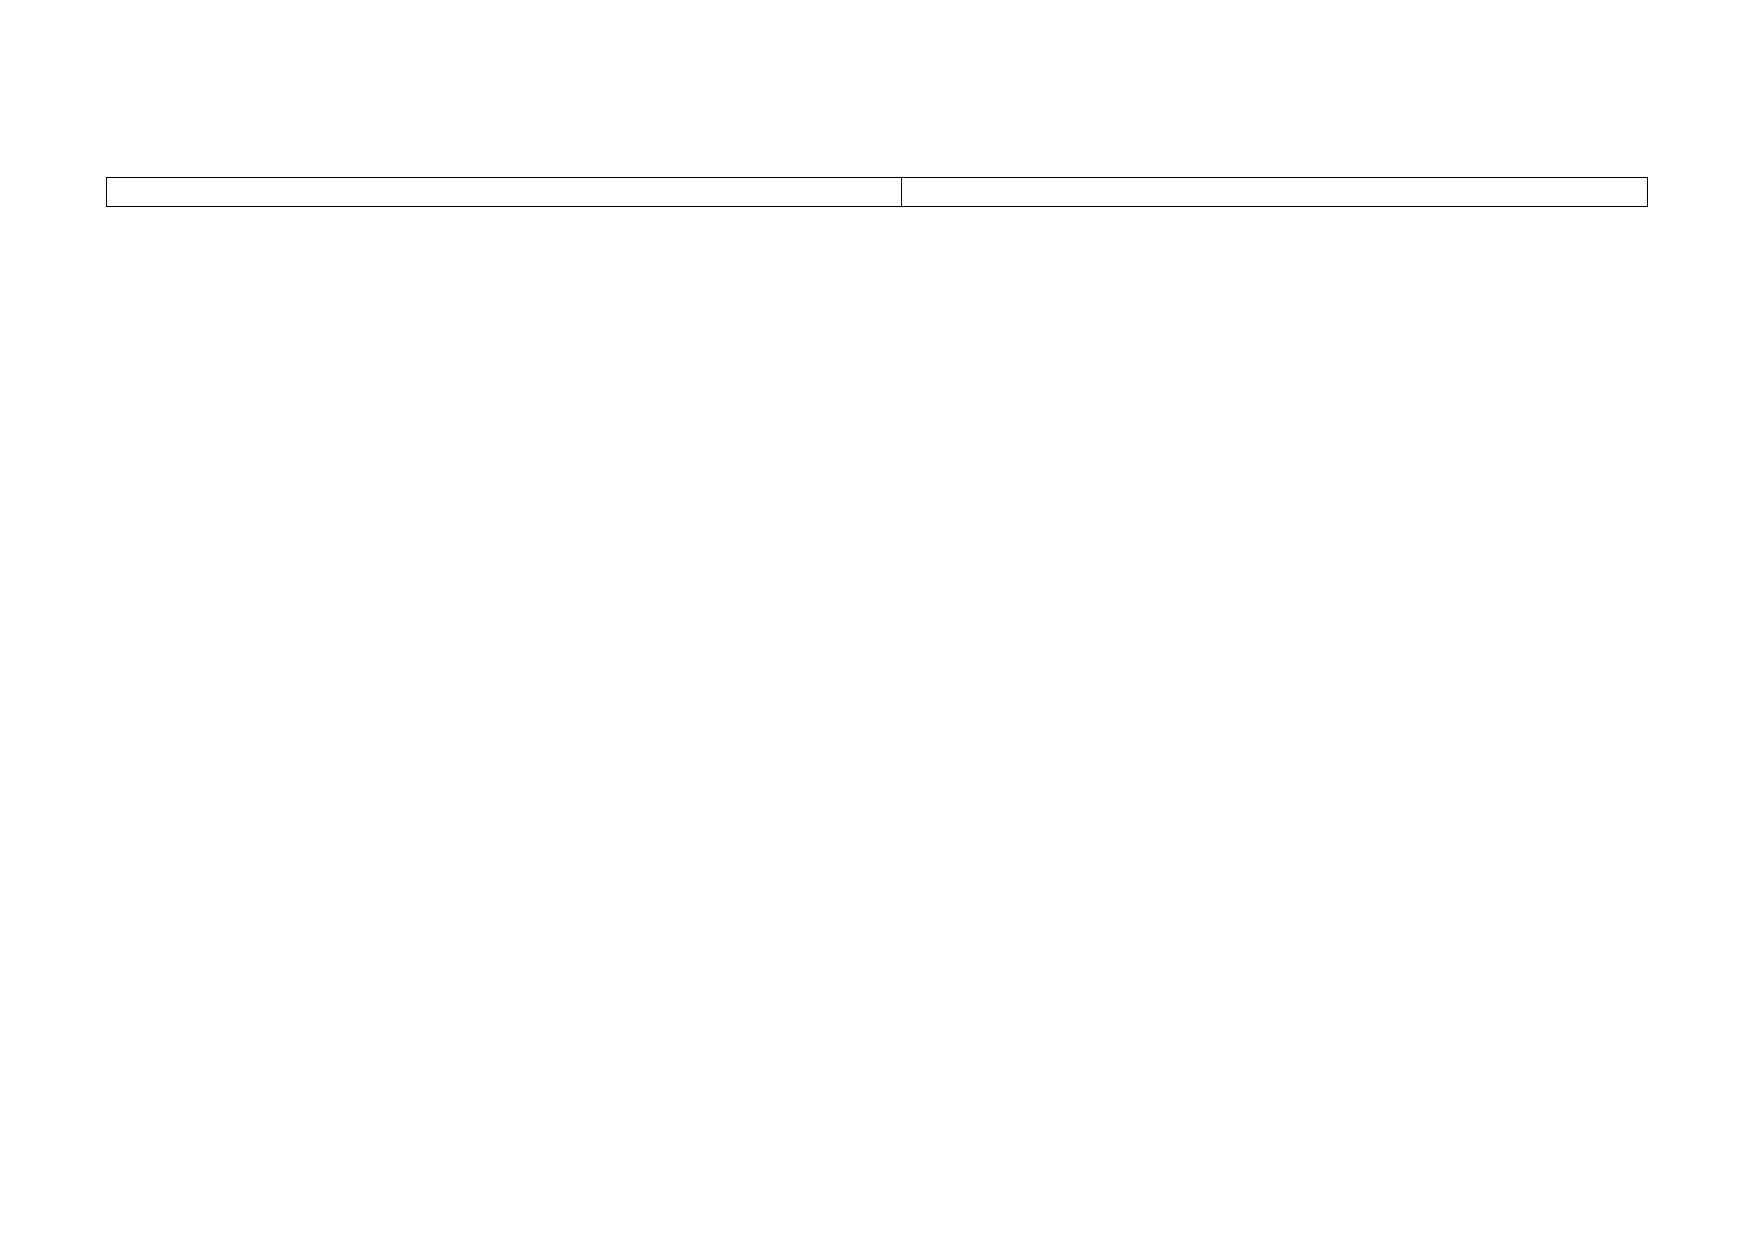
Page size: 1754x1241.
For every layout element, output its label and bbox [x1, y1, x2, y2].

table_cell [902, 178, 1647, 206]
table_cell [107, 178, 901, 206]
